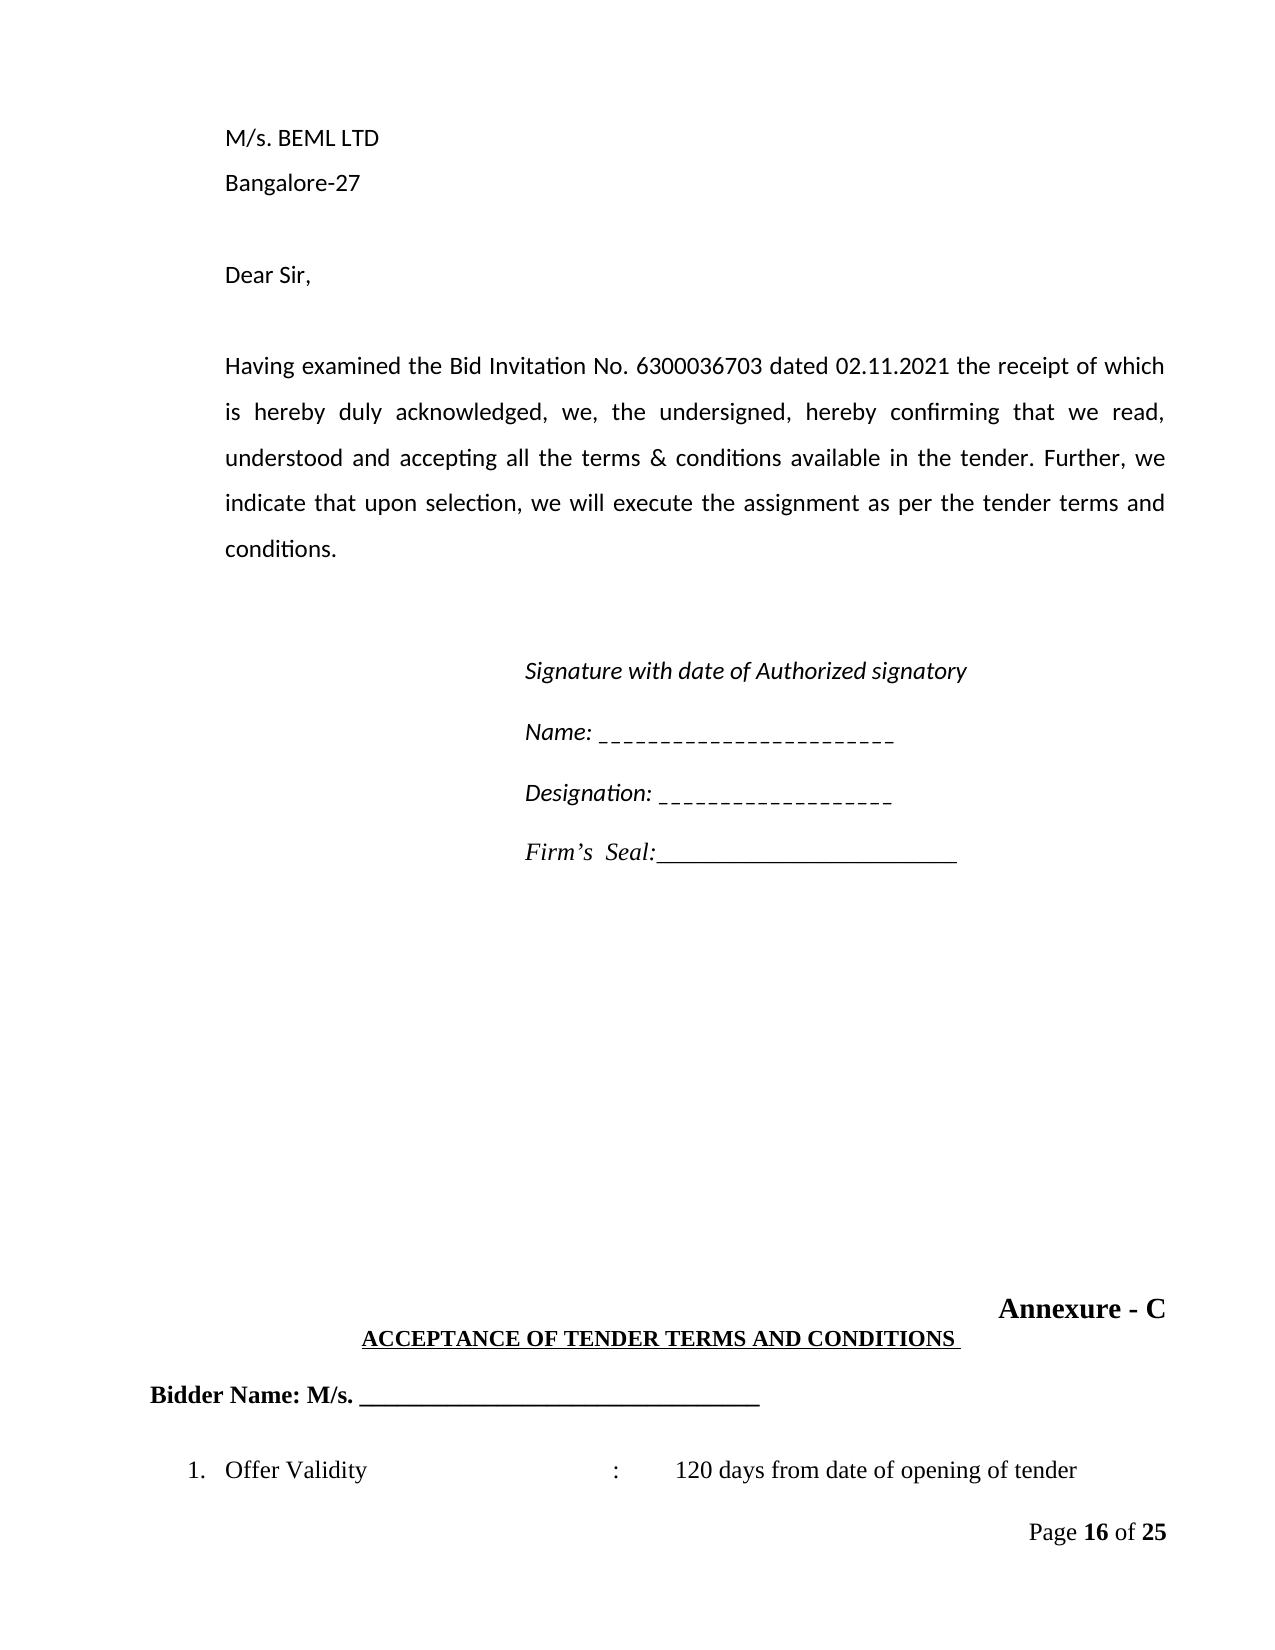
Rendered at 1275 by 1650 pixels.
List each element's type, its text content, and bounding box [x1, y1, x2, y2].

list Offer Validity : 120 days from date of opening of tender [187, 1455, 1167, 1484]
text Bangalore-27 [225, 167, 1167, 198]
text Dear Sir, [225, 259, 1167, 289]
text Signature with date of Authorized signatory [150, 655, 1167, 686]
text M/s. BEML LTD [225, 122, 1167, 152]
text Annexure - C [150, 1291, 1167, 1325]
text Bidder Name: M/s. ________________________________ [150, 1380, 1167, 1408]
text Firm’s Seal:________________________ [450, 837, 1167, 865]
text Having examined the Bid Invitation No. 6300036703 dated 02.11.2021 the receipt of which is hereby duly acknowledged, we, the undersigned, hereby confirming that we read, understood and accepting all the terms & conditions available in the tender. Further, we indicate that upon selection, we will execute the assignment as per the tender terms and conditions. [225, 350, 1167, 564]
text ACCEPTANCE OF TENDER TERMS AND CONDITIONS [150, 1325, 1167, 1351]
text Designation: ___________________ [450, 777, 1167, 808]
text Name: ________________________ [450, 716, 1167, 747]
